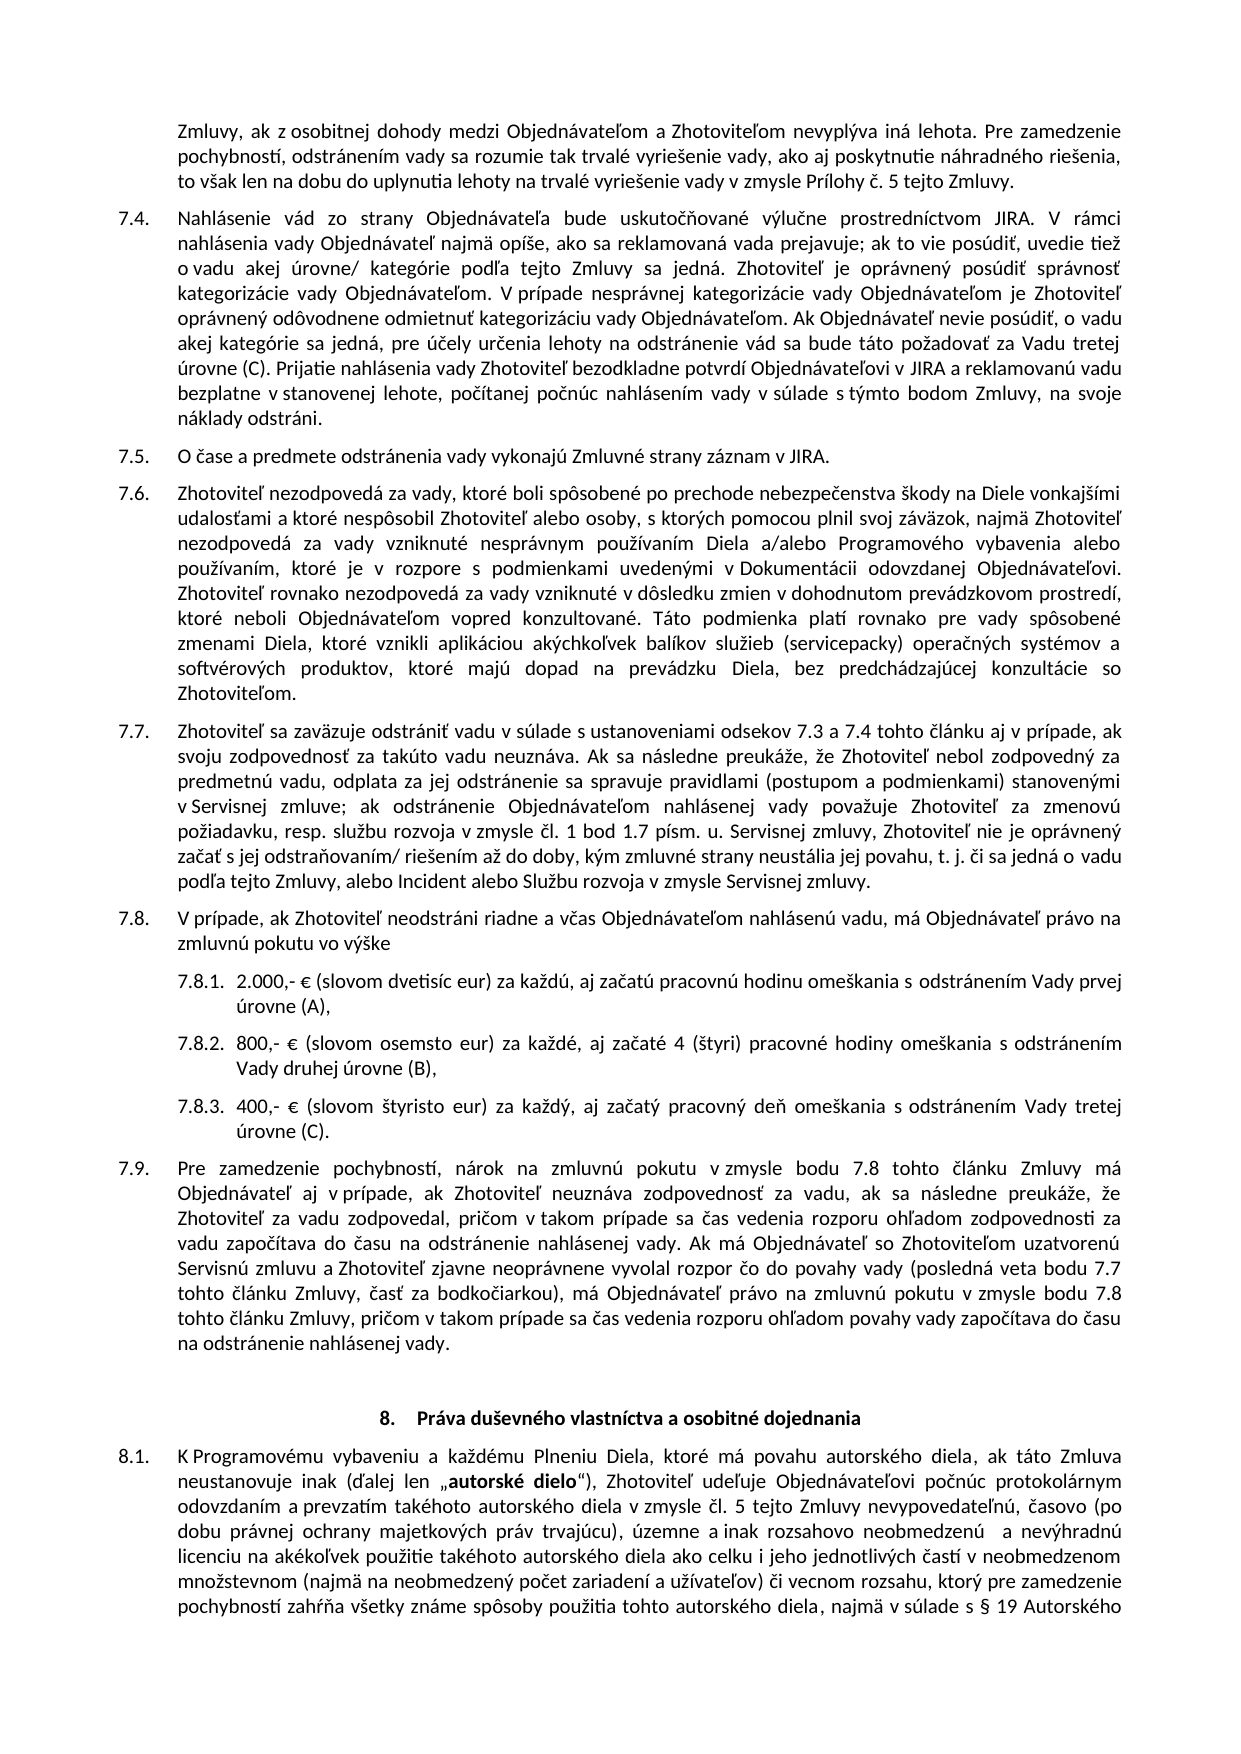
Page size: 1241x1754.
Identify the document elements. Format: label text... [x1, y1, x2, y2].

subtitle 400,- € (slovom štyristo eur) za každý, aj začatý pracovný deň omeškania s odstránením Vady tretej úrovne (C). [177, 1093, 1122, 1143]
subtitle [118, 118, 1122, 193]
subtitle Práva duševného vlastníctva a osobitné dojednania [118, 1406, 1122, 1431]
subtitle V prípade, ak Zhotoviteľ neodstráni riadne a včas Objednávateľom nahlásenú vadu, má Objednávateľ právo na zmluvnú pokutu vo výške [118, 906, 1122, 956]
subtitle Zhotoviteľ sa zaväzuje odstrániť vadu v súlade s ustanoveniami odsekov 7.3 a 7.4 tohto článku aj v prípade, ak svoju zodpovednosť za takúto vadu neuznáva. Ak sa následne preukáže, že Zhotoviteľ nebol zodpovedný za predmetnú vadu, odplata za jej odstránenie sa spravuje pravidlami (postupom a podmienkami) stanovenými v Servisnej zmluve; ak odstránenie Objednávateľom nahlásenej vady považuje Zhotoviteľ za zmenovú požiadavku, resp. službu rozvoja v zmysle čl. 1 bod 1.7 písm. u. Servisnej zmluvy, Zhotoviteľ nie je oprávnený začať s jej odstraňovaním/ riešením až do doby, kým zmluvné strany neustália jej povahu, t. j. či sa jedná o vadu podľa tejto Zmluvy, alebo Incident alebo Službu rozvoja v zmysle Servisnej zmluvy. [118, 718, 1122, 893]
subtitle 800,- € (slovom osemsto eur) za každé, aj začaté 4 (štyri) pracovné hodiny omeškania s odstránením Vady druhej úrovne (B), [177, 1031, 1122, 1081]
subtitle 2.000,- € (slovom dvetisíc eur) za každú, aj začatú pracovnú hodinu omeškania s odstránením Vady prvej úrovne (A), [177, 968, 1122, 1018]
subtitle Zhotoviteľ nezodpovedá za vady, ktoré boli spôsobené po prechode nebezpečenstva škody na Diele vonkajšími udalosťami a ktoré nespôsobil Zhotoviteľ alebo osoby, s ktorých pomocou plnil svoj záväzok, najmä Zhotoviteľ nezodpovedá za vady vzniknuté nesprávnym používaním Diela a/alebo Programového vybavenia alebo používaním, ktoré je v rozpore s podmienkami uvedenými v Dokumentácii odovzdanej Objednávateľovi. Zhotoviteľ rovnako nezodpovedá za vady vzniknuté v dôsledku zmien v dohodnutom prevádzkovom prostredí, ktoré neboli Objednávateľom vopred konzultované. Táto podmienka platí rovnako pre vady spôsobené zmenami Diela, ktoré vznikli aplikáciou akýchkoľvek balíkov služieb (servicepacky) operačných systémov a softvérových produktov, ktoré majú dopad na prevádzku Diela, bez predchádzajúcej konzultácie so Zhotoviteľom. [118, 481, 1122, 706]
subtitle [118, 1443, 1122, 1618]
subtitle Pre zamedzenie pochybností, nárok na zmluvnú pokutu v zmysle bodu 7.8 tohto článku Zmluvy má Objednávateľ aj v prípade, ak Zhotoviteľ neuznáva zodpovednosť za vadu, ak sa následne preukáže, že Zhotoviteľ za vadu zodpovedal, pričom v takom prípade sa čas vedenia rozporu ohľadom zodpovednosti za vadu započítava do času na odstránenie nahlásenej vady. Ak má Objednávateľ so Zhotoviteľom uzatvorenú Servisnú zmluvu a Zhotoviteľ zjavne neoprávnene vyvolal rozpor čo do povahy vady (posledná veta bodu 7.7 tohto článku Zmluvy, časť za bodkočiarkou), má Objednávateľ právo na zmluvnú pokutu v zmysle bodu 7.8 tohto článku Zmluvy, pričom v takom prípade sa čas vedenia rozporu ohľadom povahy vady započítava do času na odstránenie nahlásenej vady. [118, 1156, 1122, 1356]
subtitle Nahlásenie vád zo strany Objednávateľa bude uskutočňované výlučne prostredníctvom JIRA. V rámci nahlásenia vady Objednávateľ najmä opíše, ako sa reklamovaná vada prejavuje; ak to vie posúdiť, uvedie tiež o vadu akej úrovne/ kategórie podľa tejto Zmluvy sa jedná. Zhotoviteľ je oprávnený posúdiť správnosť kategorizácie vady Objednávateľom. V prípade nesprávnej kategorizácie vady Objednávateľom je Zhotoviteľ oprávnený odôvodnene odmietnuť kategorizáciu vady Objednávateľom. Ak Objednávateľ nevie posúdiť, o vadu akej kategórie sa jedná, pre účely určenia lehoty na odstránenie vád sa bude táto požadovať za Vadu tretej úrovne (C). Prijatie nahlásenia vady Zhotoviteľ bezodkladne potvrdí Objednávateľovi v JIRA a reklamovanú vadu bezplatne v stanovenej lehote, počítanej počnúc nahlásením vady v súlade s týmto bodom Zmluvy, na svoje náklady odstráni. [118, 206, 1122, 431]
subtitle O čase a predmete odstránenia vady vykonajú Zmluvné strany záznam v JIRA. [118, 443, 1122, 468]
